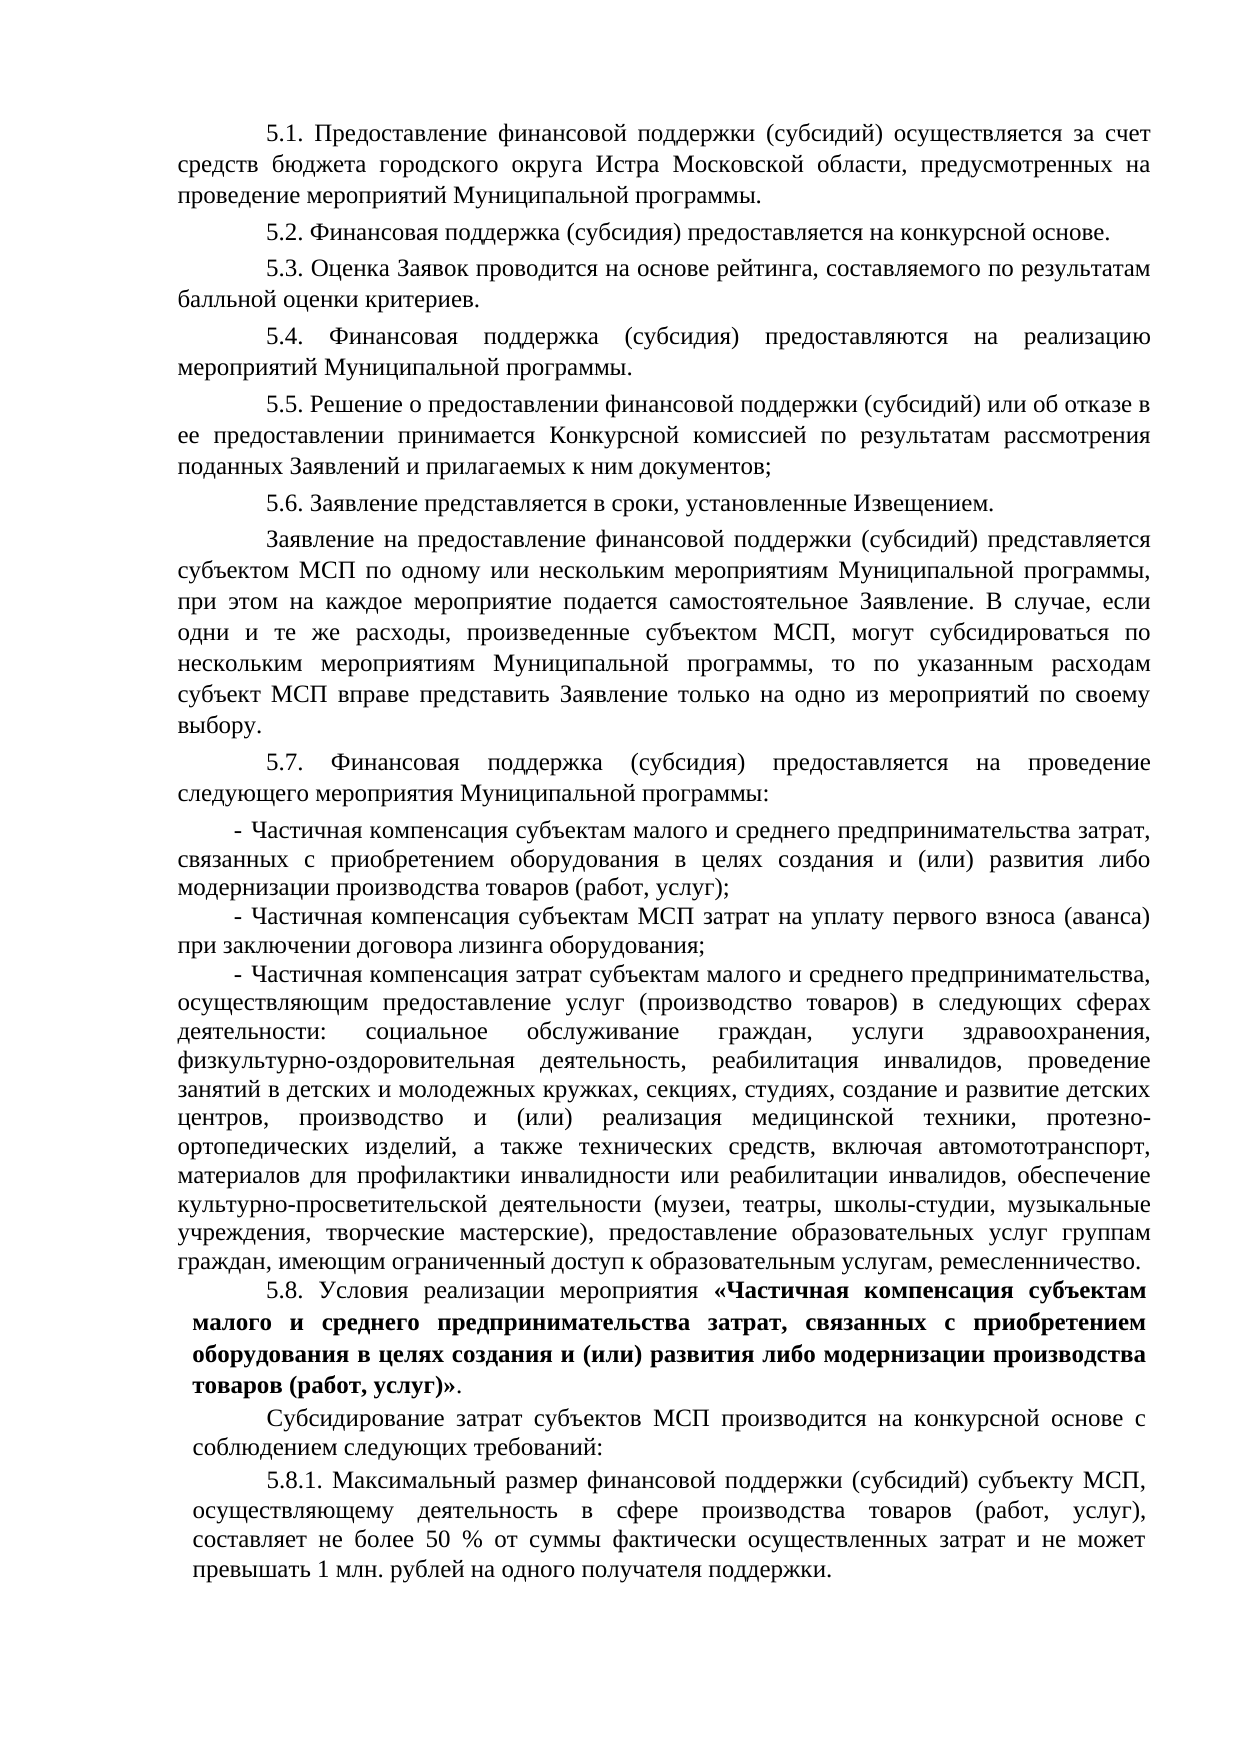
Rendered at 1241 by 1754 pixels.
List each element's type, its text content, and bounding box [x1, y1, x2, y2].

text - Частичная компенсация субъектам малого и среднего предпринимательства затрат, связанных с приобретением оборудования в целях создания и (или) развития либо модернизации производства товаров (работ, услуг); [177, 815, 1152, 901]
text 5.8. Условия реализации мероприятия «Частичная компенсация субъектам малого и среднего предпринимательства затрат, связанных с приобретением оборудования в целях создания и (или) развития либо модернизации производства товаров (работ, услуг)». [192, 1275, 1147, 1399]
list 5.4. Финансовая поддержка (субсидия) предоставляются на реализацию мероприятий Муниципальной программы. [177, 321, 1152, 381]
text 5.8.1. Максимальный размер финансовой поддержки (субсидий) субъекту МСП, осуществляющему деятельность в сфере производства товаров (работ, услуг), составляет не более 50 % от суммы фактически осуществленных затрат и не может превышать 1 млн. рублей на одного получателя поддержки. [192, 1465, 1147, 1583]
text - Частичная компенсация затрат субъектам малого и среднего предпринимательства, осуществляющим предоставление услуг (производство товаров) в следующих сферах деятельности: социальное обслуживание граждан, услуги здравоохранения, физкультурно-оздоровительная деятельность, реабилитация инвалидов, проведение занятий в детских и молодежных кружках, секциях, студиях, создание и развитие детских центров, производство и (или) реализация медицинской техники, протезно-ортопедических изделий, а также технических средств, включая автомототранспорт, материалов для профилактики инвалидности или реабилитации инвалидов, обеспечение культурно-просветительской деятельности (музеи, театры, школы-студии, музыкальные учреждения, творческие мастерские), предоставление образовательных услуг группам граждан, имеющим ограниченный доступ к образовательным услугам, ремесленничество. [177, 959, 1152, 1275]
list 5.1. Предоставление финансовой поддержки (субсидий) осуществляется за счет средств бюджета городского округа Истра Московской области, предусмотренных на проведение мероприятий Муниципальной программы. [177, 118, 1152, 209]
text Субсидирование затрат субъектов МСП производится на конкурсной основе с соблюдением следующих требований: [192, 1403, 1147, 1461]
list 5.3. Оценка Заявок проводится на основе рейтинга, составляемого по результатам балльной оценки критериев. [177, 253, 1152, 313]
list 5.6. Заявление представляется в сроки, установленные Извещением. [177, 488, 1152, 516]
list 5.5. Решение о предоставлении финансовой поддержки (субсидий) или об отказе в ее предоставлении принимается Конкурсной комиссией по результатам рассмотрения поданных Заявлений и прилагаемых к ним документов; [177, 389, 1152, 480]
list Заявление на предоставление финансовой поддержки (субсидий) представляется субъектом МСП по одному или нескольким мероприятиям Муниципальной программы, при этом на каждое мероприятие подается самостоятельное Заявление. В случае, если одни и те же расходы, произведенные субъектом МСП, могут субсидироваться по нескольким мероприятиям Муниципальной программы, то по указанным расходам субъект МСП вправе представить Заявление только на одно из мероприятий по своему выбору. [177, 524, 1152, 739]
list 5.7. Финансовая поддержка (субсидия) предоставляется на проведение следующего мероприятия Муниципальной программы: [177, 747, 1152, 807]
text - Частичная компенсация субъектам МСП затрат на уплату первого взноса (аванса) при заключении договора лизинга оборудования; [177, 901, 1152, 959]
list 5.2. Финансовая поддержка (субсидия) предоставляется на конкурсной основе. [177, 217, 1152, 246]
